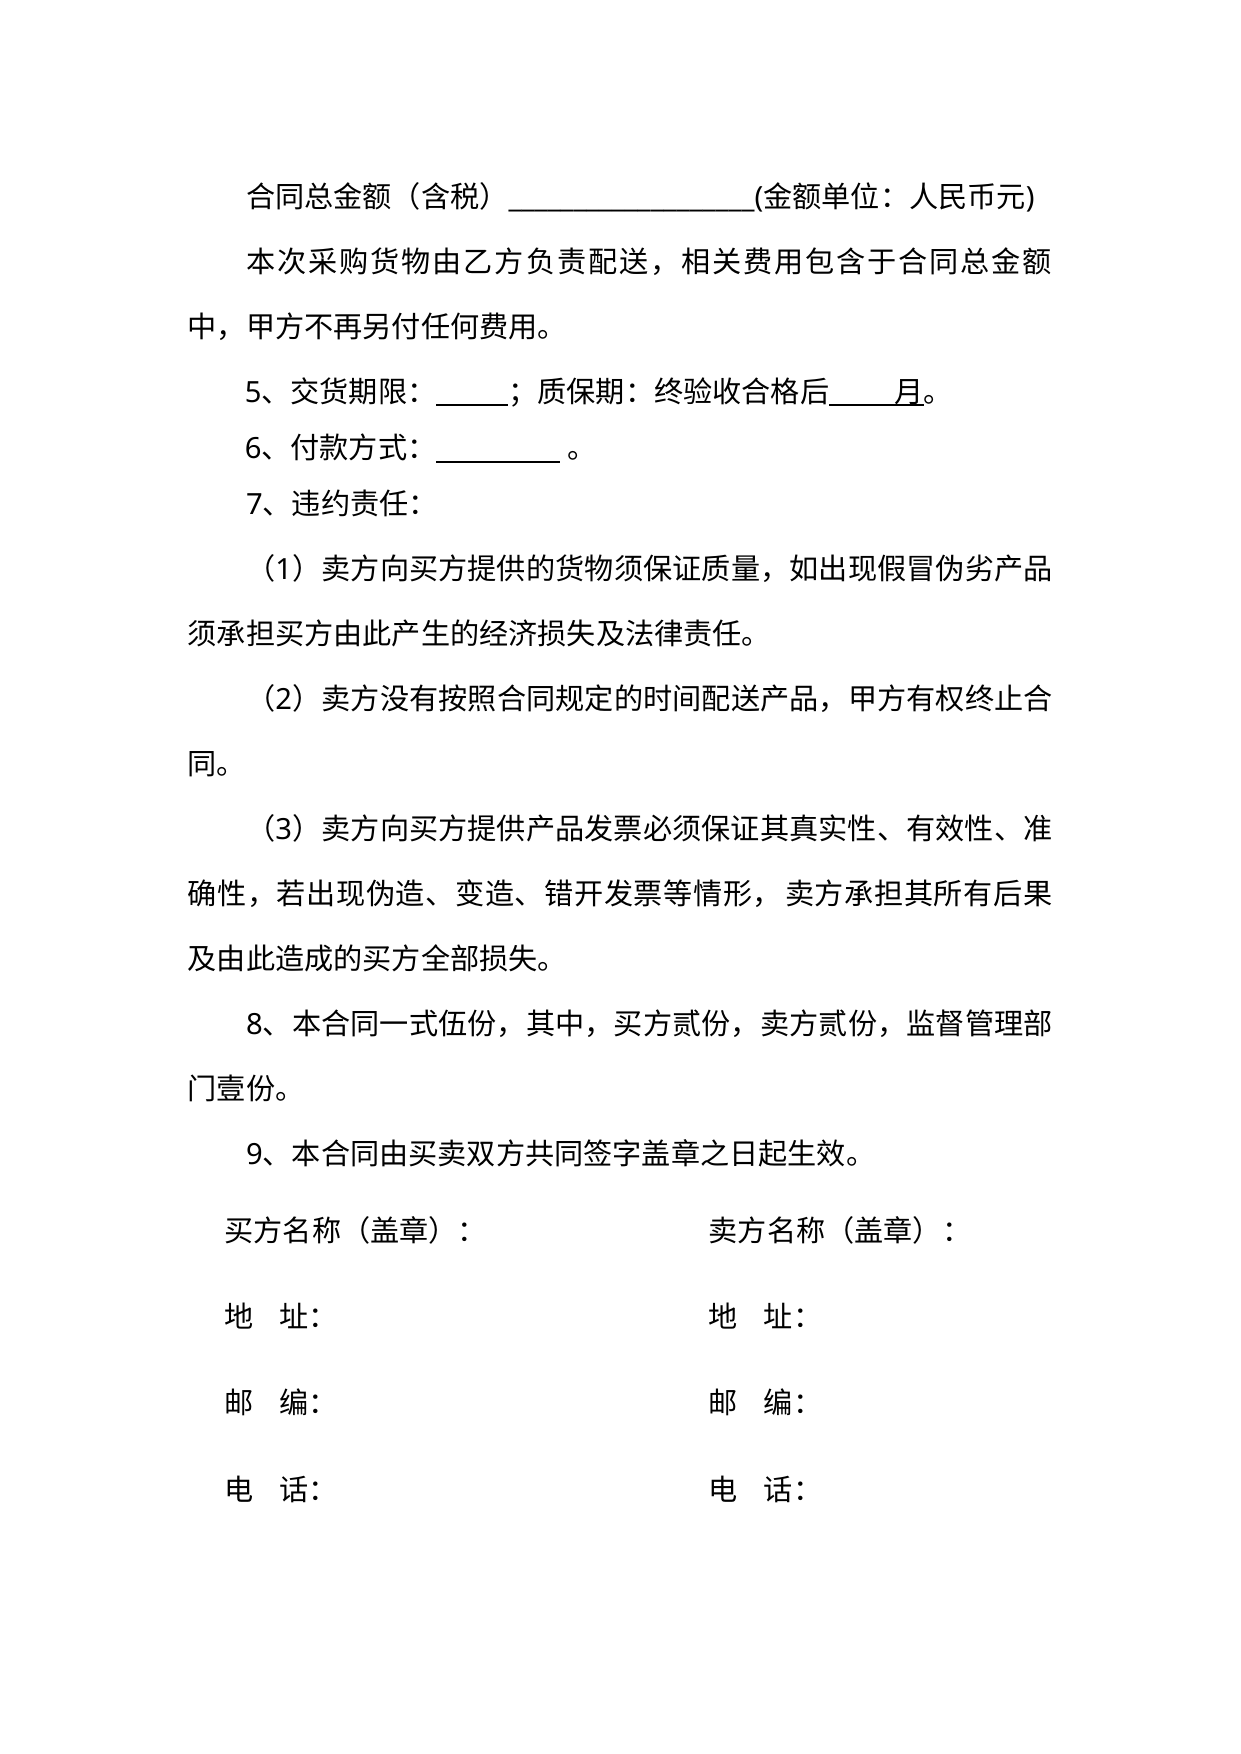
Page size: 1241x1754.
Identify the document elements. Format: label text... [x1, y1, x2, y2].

text 6、付款方式： 。 [187, 413, 1053, 469]
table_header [188, 1185, 672, 1546]
text 9、本合同由买卖双方共同签字盖章之日起生效。 [187, 1119, 1053, 1184]
text 8、本合同一式伍份，其中，买方贰份，卖方贰份，监督管理部门壹份。 [187, 989, 1053, 1119]
text （2）卖方没有按照合同规定的时间配送产品，甲方有权终止合同。 [187, 664, 1053, 794]
text 本次采购货物由乙方负责配送，相关费用包含于合同总金额中，甲方不再另付任何费用。 [187, 227, 1053, 357]
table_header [672, 1185, 1156, 1546]
text 合同总金额（含税）___________________(金额单位：人民币元) [187, 162, 1053, 227]
text （3）卖方向买方提供产品发票必须保证其真实性、有效性、准确性，若出现伪造、变造、错开发票等情形，卖方承担其所有后果及由此造成的买方全部损失。 [187, 794, 1053, 989]
text 7、违约责任： [187, 469, 1053, 534]
list 交货期限： ；质保期：终验收合格后 月。 [187, 357, 1053, 413]
text （1）卖方向买方提供的货物须保证质量，如出现假冒伪劣产品须承担买方由此产生的经济损失及法律责任。 [187, 534, 1053, 664]
